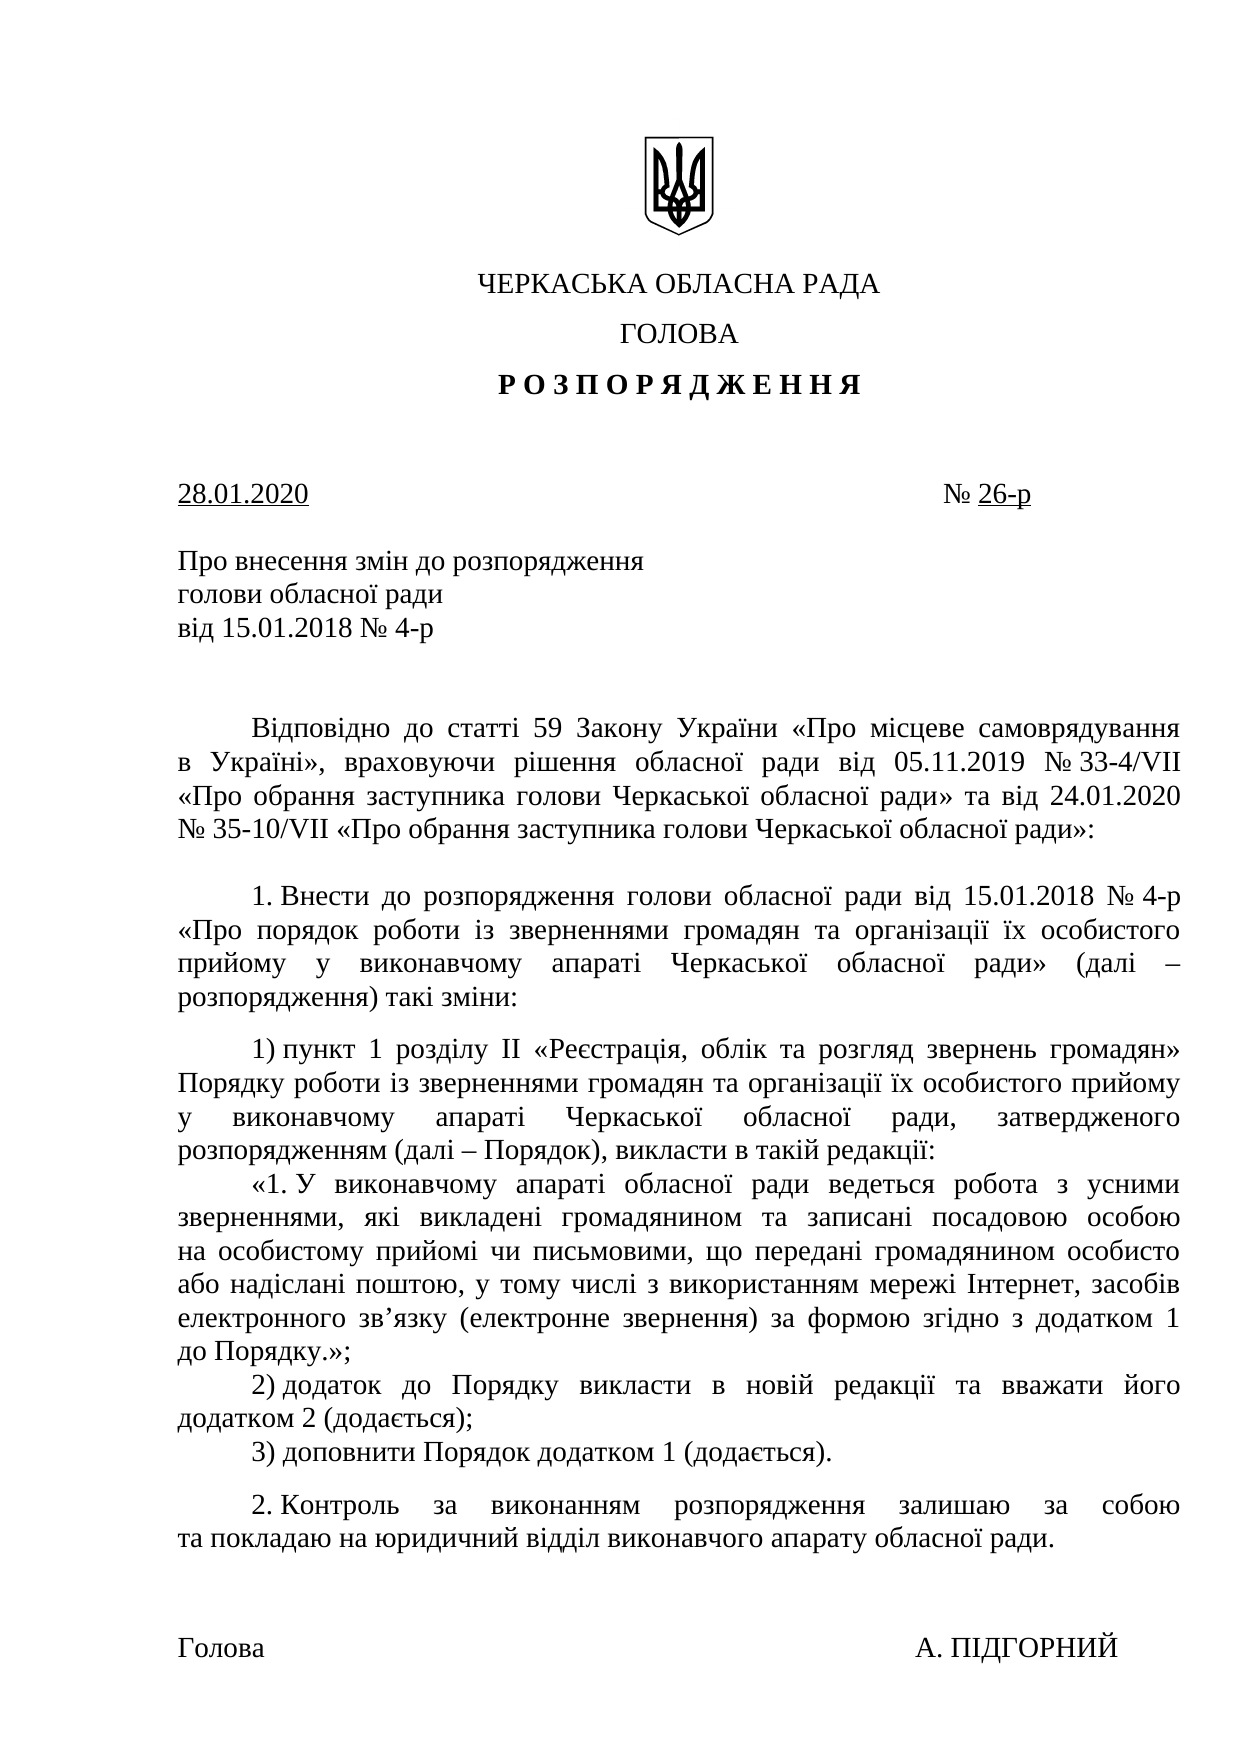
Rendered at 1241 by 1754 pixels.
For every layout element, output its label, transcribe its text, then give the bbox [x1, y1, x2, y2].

text 28.01.2020 № 26-р [177, 476, 1181, 509]
text Відповідно до статті 59 Закону України «Про місцеве самоврядування в Україні», враховуючи рішення обласної ради від 05.11.2019 № 33-4/VII «Про обрання заступника голови Черкаської обласної ради» та від 24.01.2020 № 35-10/VII «Про обрання заступника голови Черкаської обласної ради»: [177, 711, 1181, 845]
text ГОЛОВА [177, 317, 1181, 350]
text ЧЕРКАСЬКА ОБЛАСНА РАДА [177, 266, 1181, 300]
text 1) пункт 1 розділу ІІ «Реєстрація, облік та розгляд звернень громадян» Порядку роботи із зверненнями громадян та організації їх особистого прийому у виконавчому апараті Черкаської обласної ради, затвердженого розпорядженням (далі – Порядок), викласти в такій редакції: [177, 1032, 1181, 1166]
text Р О З П О Р Я Д Ж Е Н Н Я [177, 367, 1181, 400]
text «1. У виконавчому апараті обласної ради ведеться робота з усними зверненнями, які викладені громадянином та записані посадовою особою на особистому прийомі чи письмовими, що передані громадянином особисто або надіслані поштою, у тому числі з використанням мережі Інтернет, засобів електронного зв’язку (електронне звернення) за формою згідно з додатком 1 до Порядку.»; [177, 1166, 1181, 1367]
picture [622, 118, 736, 254]
text від 15.01.2018 № 4-р [177, 610, 1181, 643]
text 2. Контроль за виконанням розпорядження залишаю за собою та покладаю на юридичний відділ виконавчого апарату обласної ради. [177, 1487, 1181, 1554]
text 1. Внести до розпорядження голови обласної ради від 15.01.2018 № 4-р «Про порядок роботи із зверненнями громадян та організації їх особистого прийому у виконавчому апараті Черкаської обласної ради» (далі – розпорядження) такі зміни: [177, 878, 1181, 1012]
text 3) доповнити Порядок додатком 1 (додається). [177, 1434, 1181, 1468]
text 2) додаток до Порядку викласти в новій редакції та вважати його додатком 2 (додається); [177, 1367, 1181, 1434]
text голови обласної ради [177, 576, 1181, 610]
text Голова А. ПІДГОРНИЙ [177, 1631, 1181, 1664]
text Про внесення змін до розпорядження [177, 543, 1181, 576]
